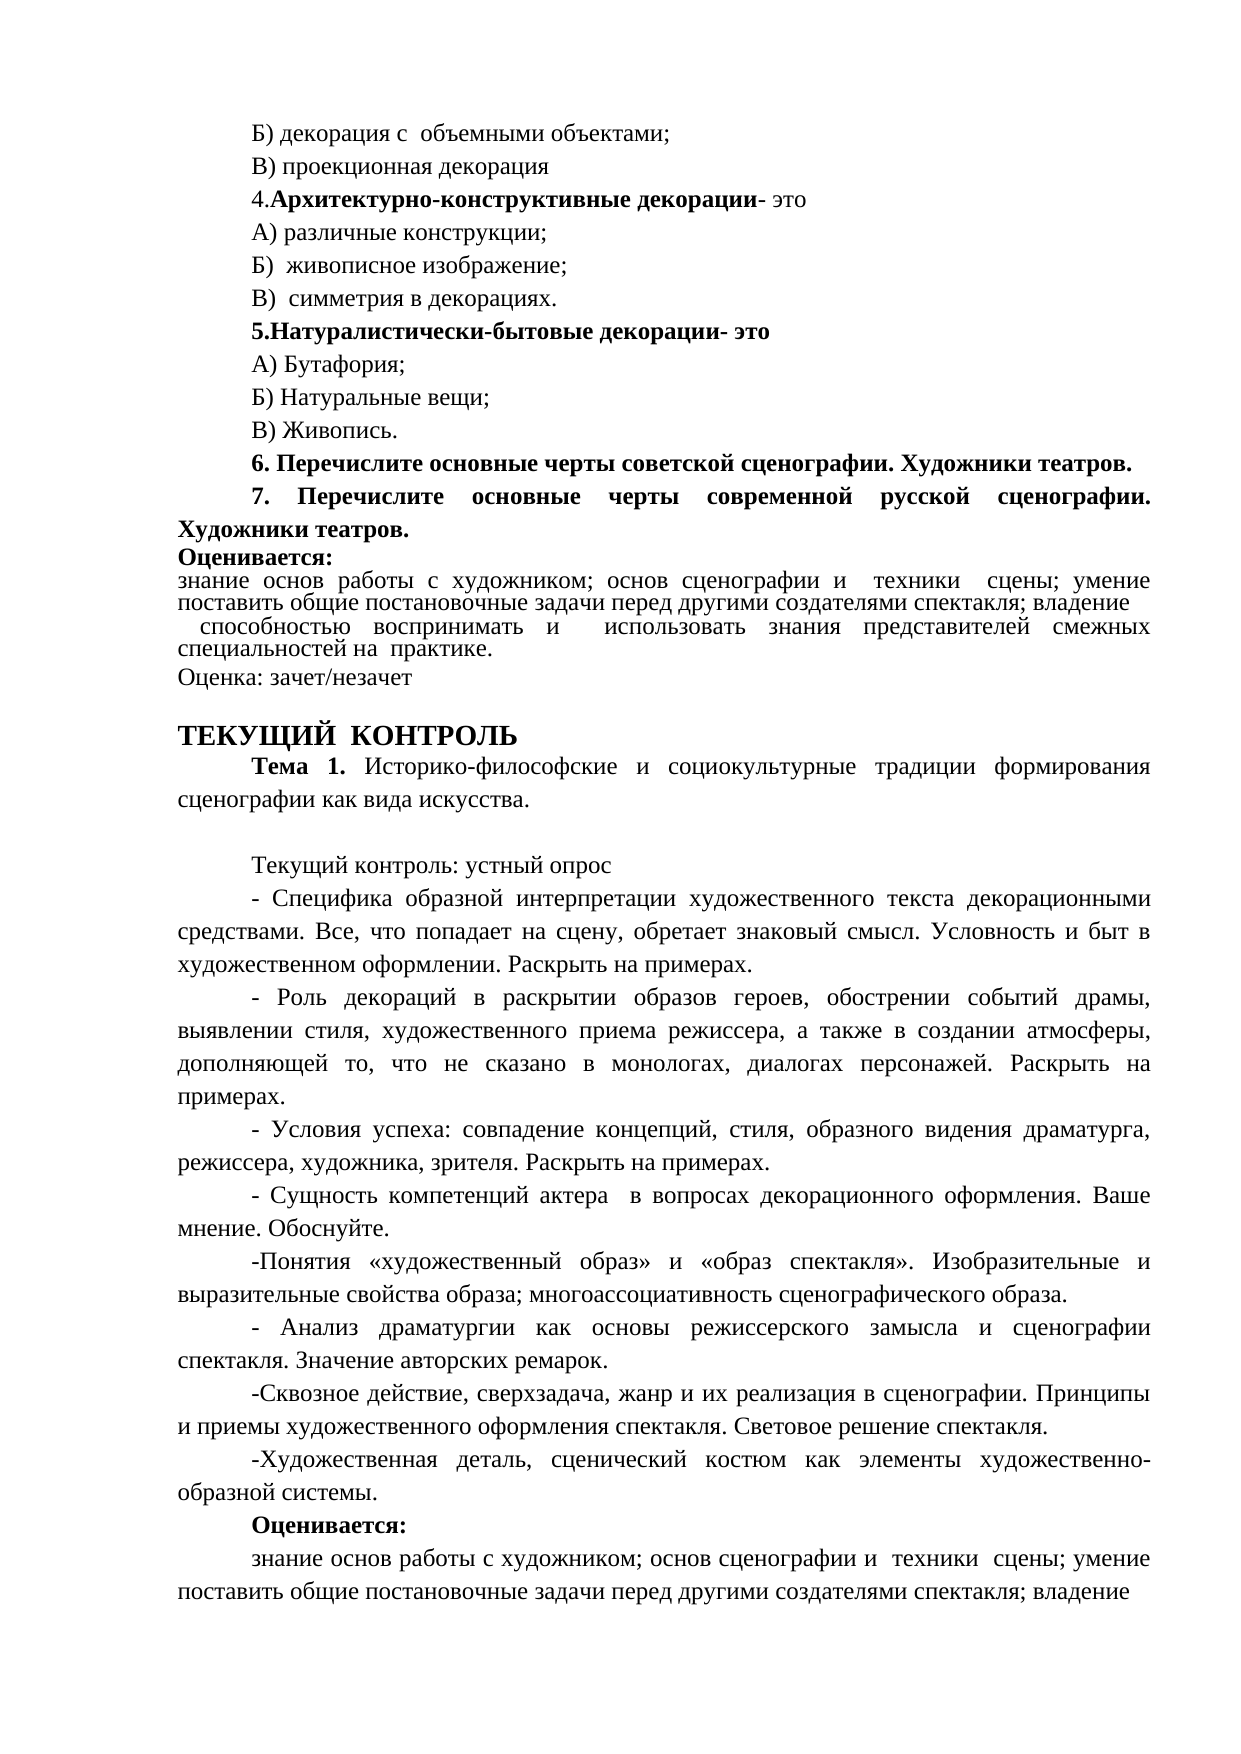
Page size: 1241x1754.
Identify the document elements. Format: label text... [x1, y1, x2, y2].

text 7. Перечислите основные черты современной русской сценографии. Художники театров. [177, 481, 1152, 543]
text Текущий контроль: устный опрос [177, 850, 1152, 878]
text знание основ работы с художником; основ сценографии и техники сцены; умение поставить общие постановочные задачи перед другими создателями спектакля; владение [177, 1543, 1152, 1605]
text ТЕКУЩИЙ КОНТРОЛЬ [177, 724, 1152, 751]
text - Условия успеха: совпадение концепций, стиля, образного видения драматурга, режиссера, художника, зрителя. Раскрыть на примерах. [177, 1114, 1152, 1176]
text -Художественная деталь, сценический костюм как элементы художественно-образной системы. [177, 1444, 1152, 1506]
text В) симметрия в декорациях. [177, 283, 1152, 312]
text 4.Архитектурно-конструктивные декорации- это [177, 184, 1152, 213]
text Оценивается: [177, 1510, 1152, 1539]
text знание основ работы с художником; основ сценографии и техники сцены; умение поставить общие постановочные задачи перед другими создателями спектакля; владение [177, 570, 1152, 616]
text В) Живопись. [177, 415, 1152, 444]
text - Анализ драматургии как основы режиссерского замысла и сценографии спектакля. Значение авторских ремарок. [177, 1312, 1152, 1374]
text А) различные конструкции; [177, 217, 1152, 246]
text Тема 1. Историко-философские и социокультурные традиции формирования сценографии как вида искусства. [177, 751, 1152, 812]
text -Сквозное действие, сверхзадача, жанр и их реализация в сценографии. Принципы и приемы художественного оформления спектакля. Световое решение спектакля. [177, 1378, 1152, 1440]
text Б) живописное изображение; [177, 250, 1152, 279]
text Оценивается: [177, 547, 1152, 570]
text способностью воспринимать и использовать знания представителей смежных специальностей на практике. [177, 616, 1152, 662]
text Б) декорация с объемными объектами; [177, 118, 1152, 147]
text 6. Перечислите основные черты советской сценографии. Художники театров. [177, 448, 1152, 477]
text - Специфика образной интерпретации художественного текста декорационными средствами. Все, что попадает на сцену, обретает знаковый смысл. Условность и быт в художественном оформлении. Раскрыть на примерах. [177, 883, 1152, 978]
text А) Бутафория; [177, 349, 1152, 378]
text - Сущность компетенций актера в вопросах декорационного оформления. Ваше мнение. Обоснуйте. [177, 1180, 1152, 1242]
text -Понятия «художественный образ» и «образ спектакля». Изобразительные и выразительные свойства образа; многоассоциативность сценографического образа. [177, 1246, 1152, 1308]
text 5.Натуралистически-бытовые декорации- это [177, 316, 1152, 345]
text В) проекционная декорация [177, 151, 1152, 180]
text - Роль декораций в раскрытии образов героев, обострении событий драмы, выявлении стиля, художественного приема режиссера, а также в создании атмосферы, дополняющей то, что не сказано в монологах, диалогах персонажей. Раскрыть на примерах. [177, 982, 1152, 1110]
text Оценка: зачет/незачет [177, 662, 1152, 691]
text Б) Натуральные вещи; [177, 382, 1152, 411]
